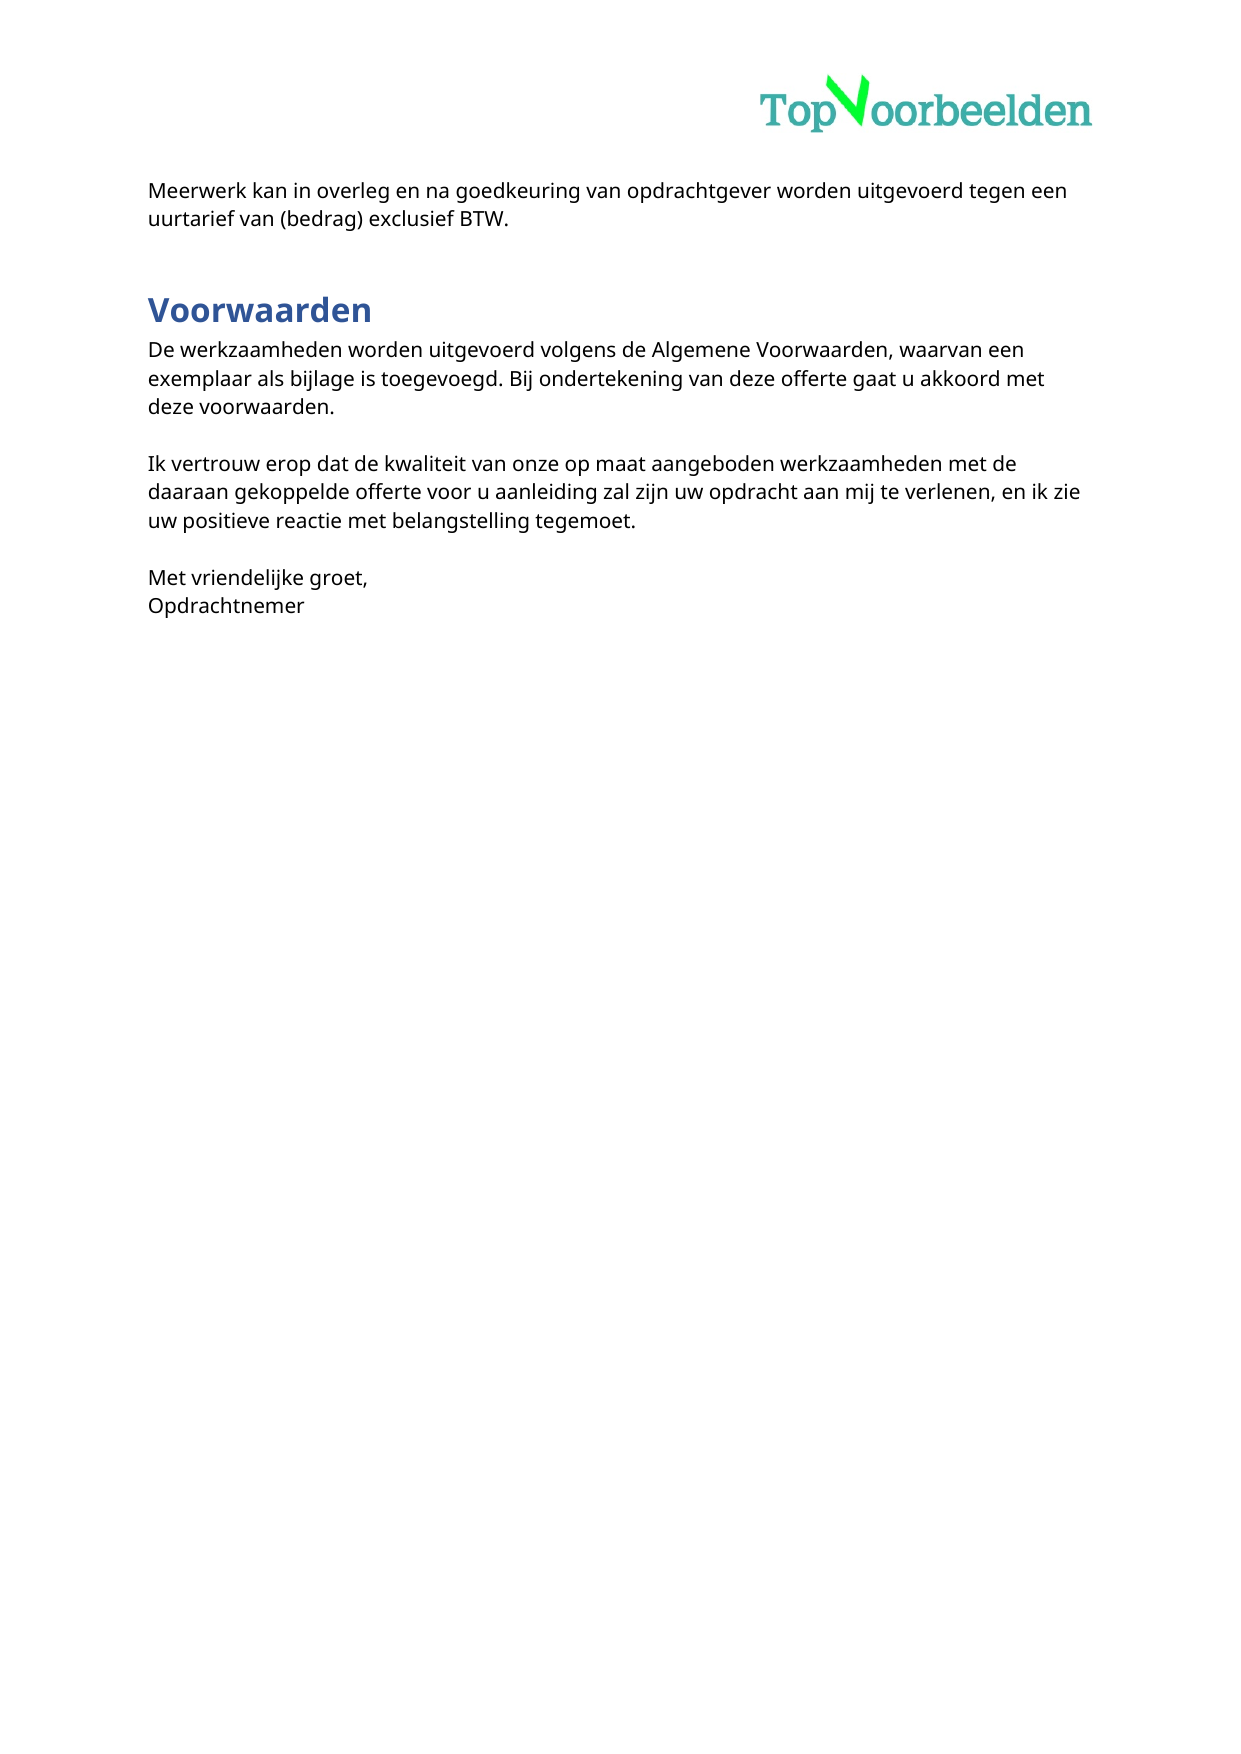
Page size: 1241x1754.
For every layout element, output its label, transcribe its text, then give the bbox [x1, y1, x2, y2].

text De werkzaamheden worden uitgevoerd volgens de Algemene Voorwaarden, waarvan een exemplaar als bijlage is toegevoegd. Bij ondertekening van deze offerte gaat u akkoord met deze voorwaarden. [148, 335, 1093, 421]
picture [759, 73, 1093, 133]
subtitle Voorwaarden [148, 286, 1093, 332]
text Met vriendelijke groet, [148, 563, 1093, 591]
text Opdrachtnemer [148, 591, 1093, 620]
text Meerwerk kan in overleg en na goedkeuring van opdrachtgever worden uitgevoerd tegen een uurtarief van (bedrag) exclusief BTW. [148, 176, 1093, 233]
text Ik vertrouw erop dat de kwaliteit van onze op maat aangeboden werkzaamheden met de daaraan gekoppelde offerte voor u aanleiding zal zijn uw opdracht aan mij te verlenen, en ik zie uw positieve reactie met belangstelling tegemoet. [148, 449, 1093, 534]
